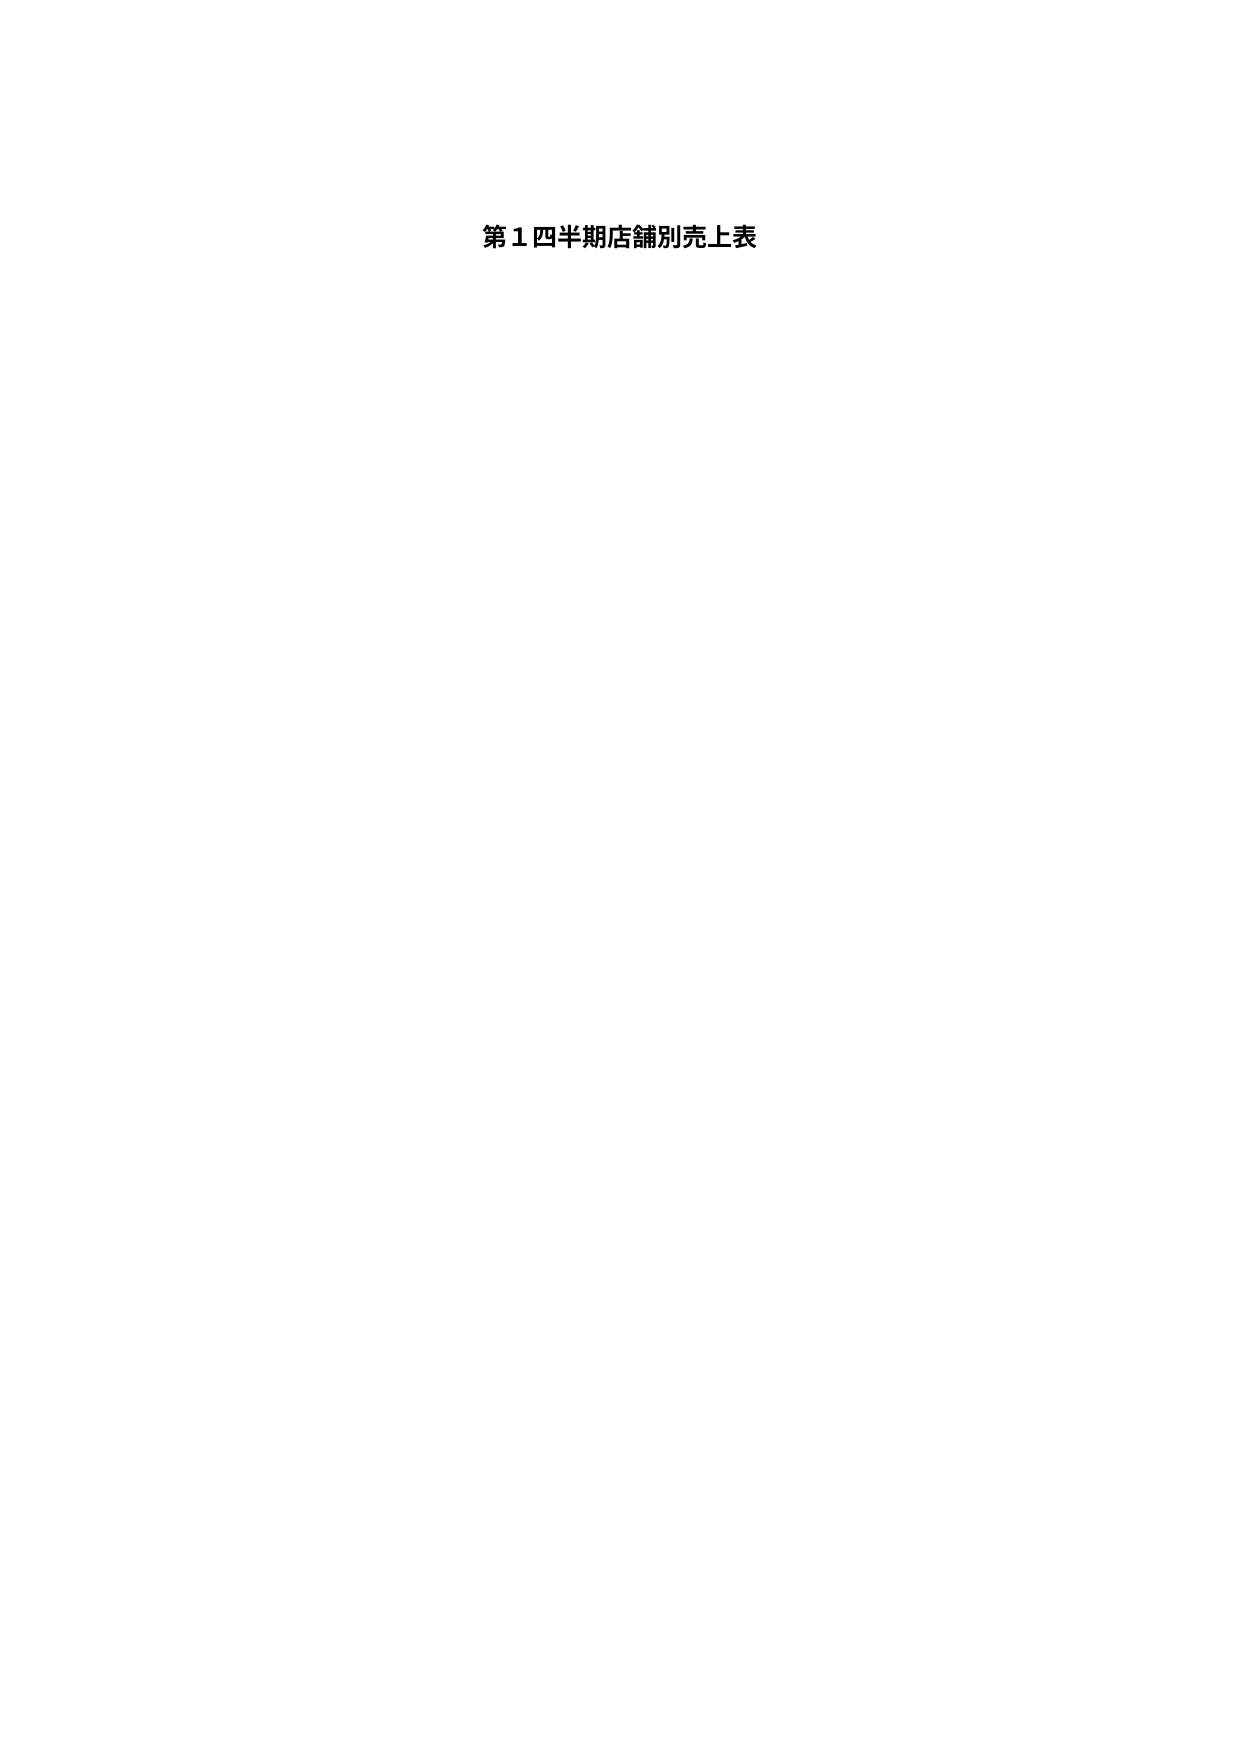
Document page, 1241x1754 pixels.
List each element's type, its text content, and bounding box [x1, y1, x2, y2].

text 第１四半期店舗別売上表 [177, 217, 1063, 254]
